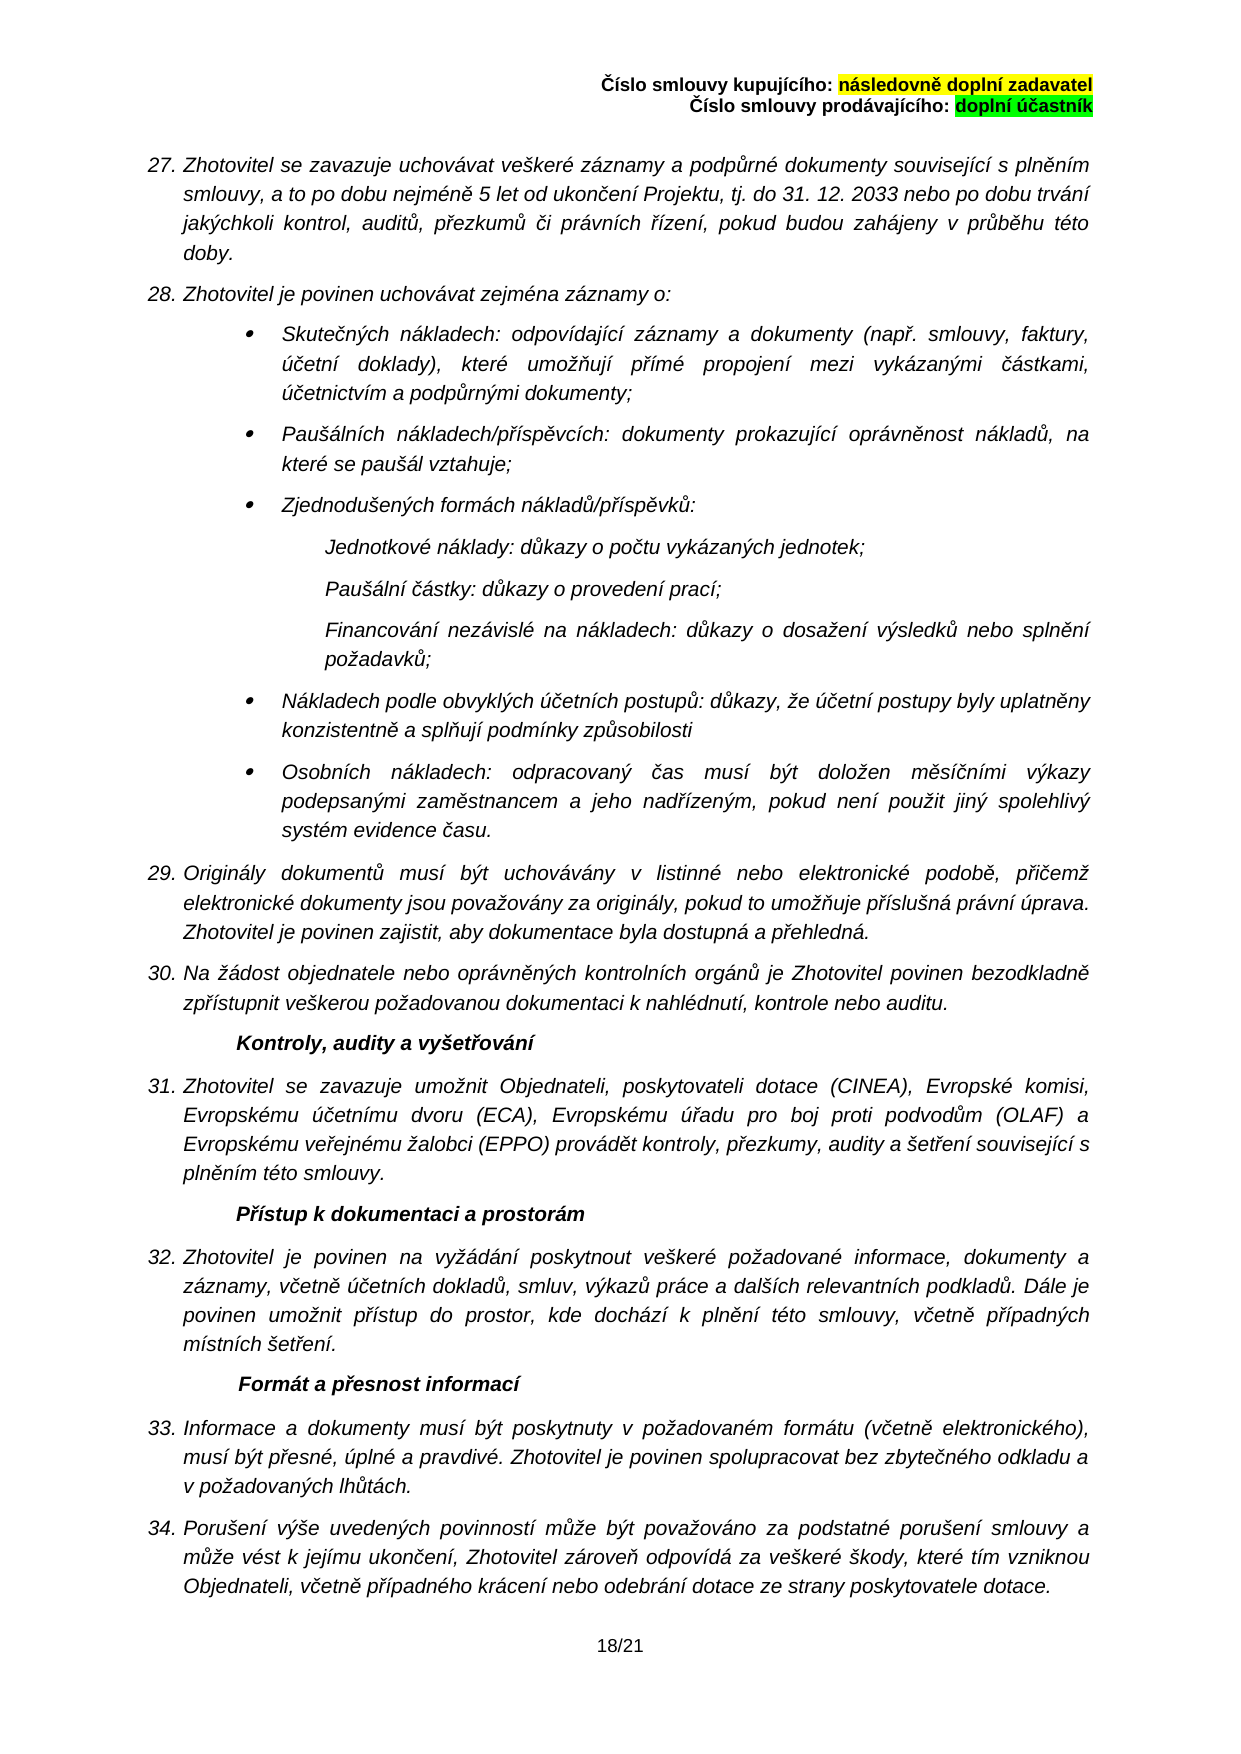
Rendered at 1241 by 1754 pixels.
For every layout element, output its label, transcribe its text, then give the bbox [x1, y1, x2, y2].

title Informace a dokumenty musí být poskytnuty v požadovaném formátu (včetně elektronického), musí být přesné, úplné a pravdivé. Zhotovitel je povinen spolupracovat bez zbytečného odkladu a v požadovaných lhůtách. [148, 1410, 1093, 1498]
title Porušení výše uvedených povinností může být považováno za podstatné porušení smlouvy a může vést k jejímu ukončení, Zhotovitel zároveň odpovídá za veškeré škody, které tím vzniknou Objednateli, včetně případného krácení nebo odebrání dotace ze strany poskytovatele dotace. [148, 1510, 1093, 1598]
text Jednotkové náklady: důkazy o počtu vykázaných jednotek; [281, 531, 1093, 560]
list Nákladech podle obvyklých účetních postupů: důkazy, že účetní postupy byly uplatněny konzistentně a splňují podmínky způsobilosti [244, 685, 1093, 743]
list Skutečných nákladech: odpovídající záznamy a dokumenty (např. smlouvy, faktury, účetní doklady), které umožňují přímé propojení mezi vykázanými částkami, účetnictvím a podpůrnými dokumenty; [244, 318, 1093, 406]
text Paušální částky: důkazy o provedení prací; [281, 573, 1093, 602]
title Zhotovitel se zavazuje uchovávat veškeré záznamy a podpůrné dokumenty související s plněním smlouvy, a to po dobu nejméně 5 let od ukončení Projektu, tj. do 31. 12. 2033 nebo po dobu trvání jakýchkoli kontrol, auditů, přezkumů či právních řízení, pokud budou zahájeny v průběhu této doby. [148, 148, 1093, 264]
title Zhotovitel se zavazuje umožnit Objednateli, poskytovateli dotace (CINEA), Evropské komisi, Evropskému účetnímu dvoru (ECA), Evropskému úřadu pro boj proti podvodům (OLAF) a Evropskému veřejnému žalobci (EPPO) provádět kontroly, přezkumy, audity a šetření související s plněním této smlouvy. [148, 1068, 1093, 1185]
text Přístup k dokumentaci a prostorám [224, 1198, 1093, 1227]
text Kontroly, audity a vyšetřování [206, 1027, 1093, 1056]
list Osobních nákladech: odpracovaný čas musí být doložen měsíčními výkazy podepsanými zaměstnancem a jeho nadřízeným, pokud není použit jiný spolehlivý systém evidence času. [244, 756, 1093, 843]
title Na žádost objednatele nebo oprávněných kontrolních orgánů je Zhotovitel povinen bezodkladně zpřístupnit veškerou požadovanou dokumentaci k nahlédnutí, kontrole nebo auditu. [148, 956, 1093, 1014]
title Zhotovitel je povinen uchovávat zejména záznamy o: [148, 277, 1093, 306]
title Zhotovitel je povinen na vyžádání poskytnout veškeré požadované informace, dokumenty a záznamy, včetně účetních dokladů, smluv, výkazů práce a dalších relevantních podkladů. Dále je povinen umožnit přístup do prostor, kde dochází k plnění této smlouvy, včetně případných místních šetření. [148, 1239, 1093, 1356]
text Formát a přesnost informací [115, 1368, 1093, 1398]
text Financování nezávislé na nákladech: důkazy o dosažení výsledků nebo splnění požadavků; [325, 614, 1093, 673]
list Paušálních nákladech/příspěvcích: dokumenty prokazující oprávněnost nákladů, na které se paušál vztahuje; [244, 418, 1093, 477]
list Zjednodušených formách nákladů/příspěvků: [244, 489, 1093, 518]
title Originály dokumentů musí být uchovávány v listinné nebo elektronické podobě, přičemž elektronické dokumenty jsou považovány za originály, pokud to umožňuje příslušná právní úprava. Zhotovitel je povinen zajistit, aby dokumentace byla dostupná a přehledná. [148, 856, 1093, 943]
